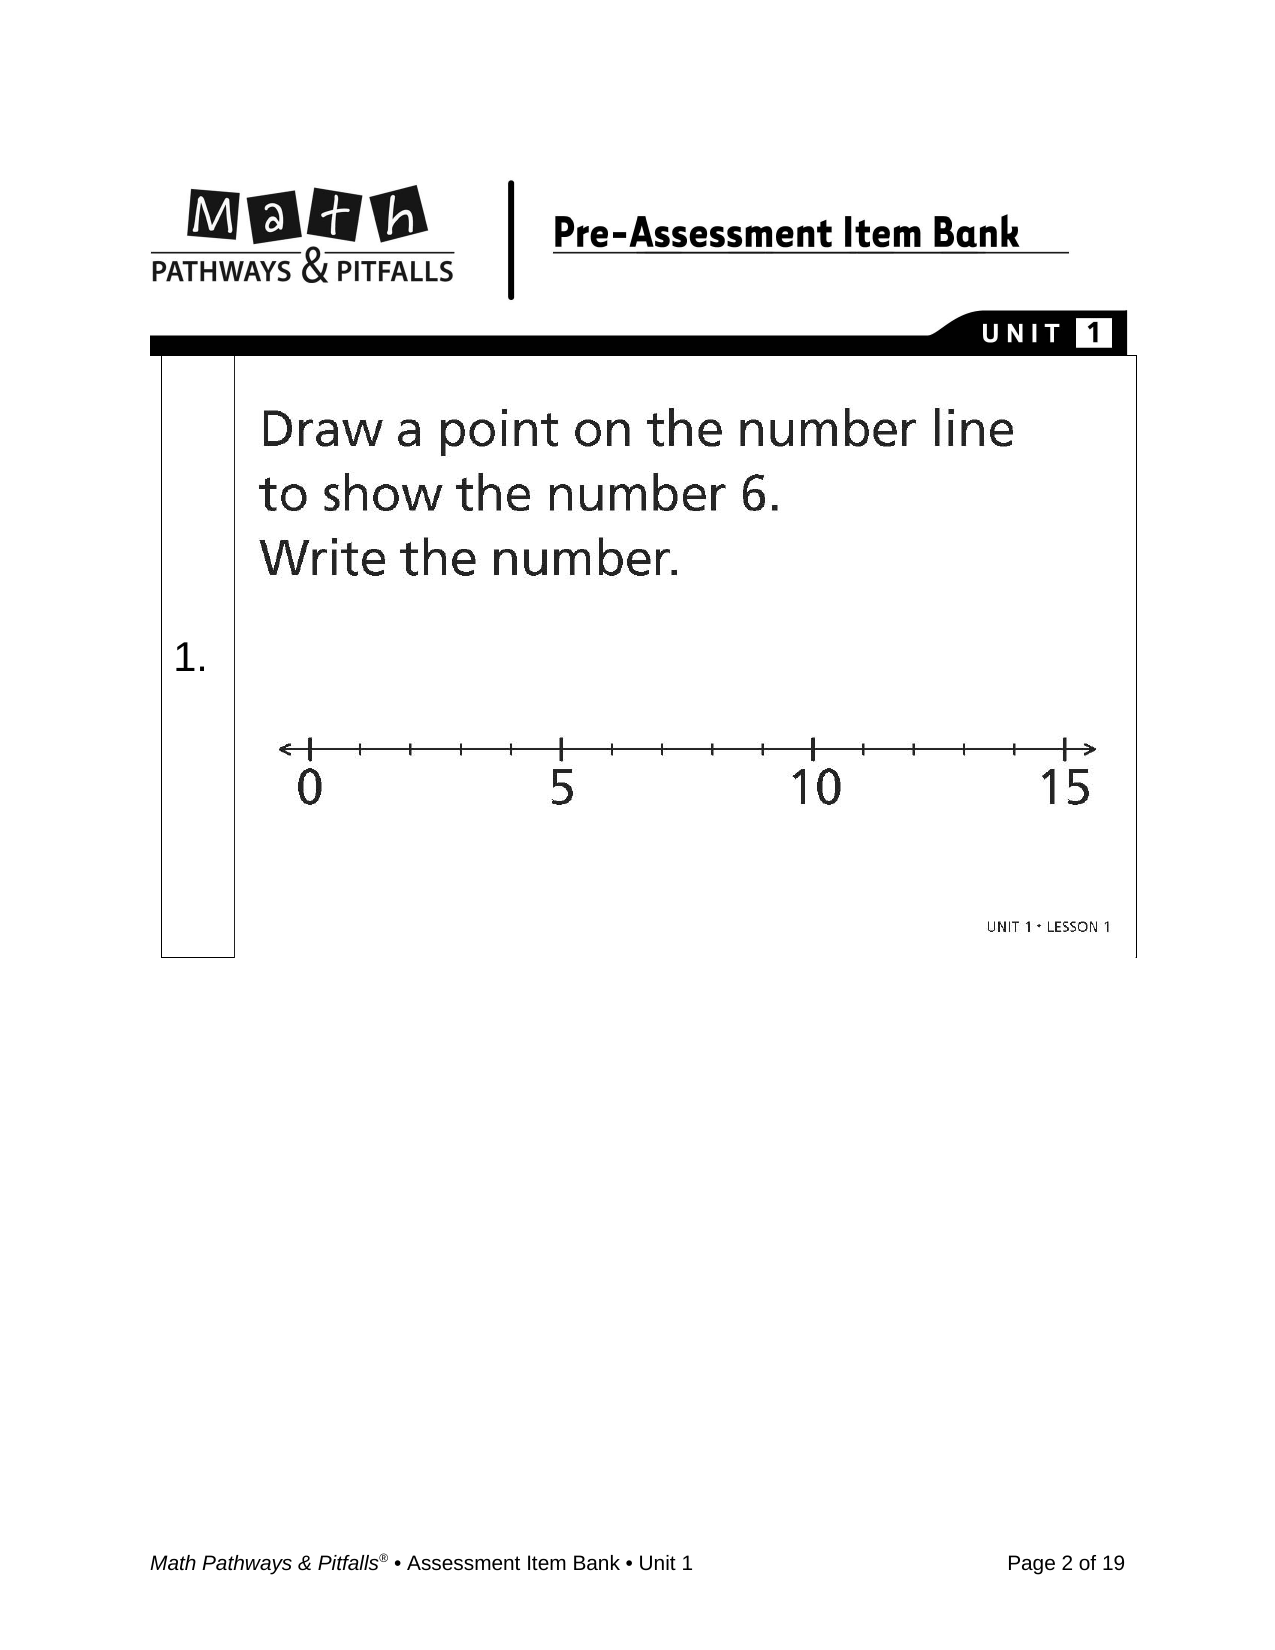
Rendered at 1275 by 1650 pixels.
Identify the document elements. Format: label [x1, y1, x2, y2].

table_header [162, 356, 234, 957]
picture [234, 356, 1136, 958]
picture [150, 150, 1128, 356]
